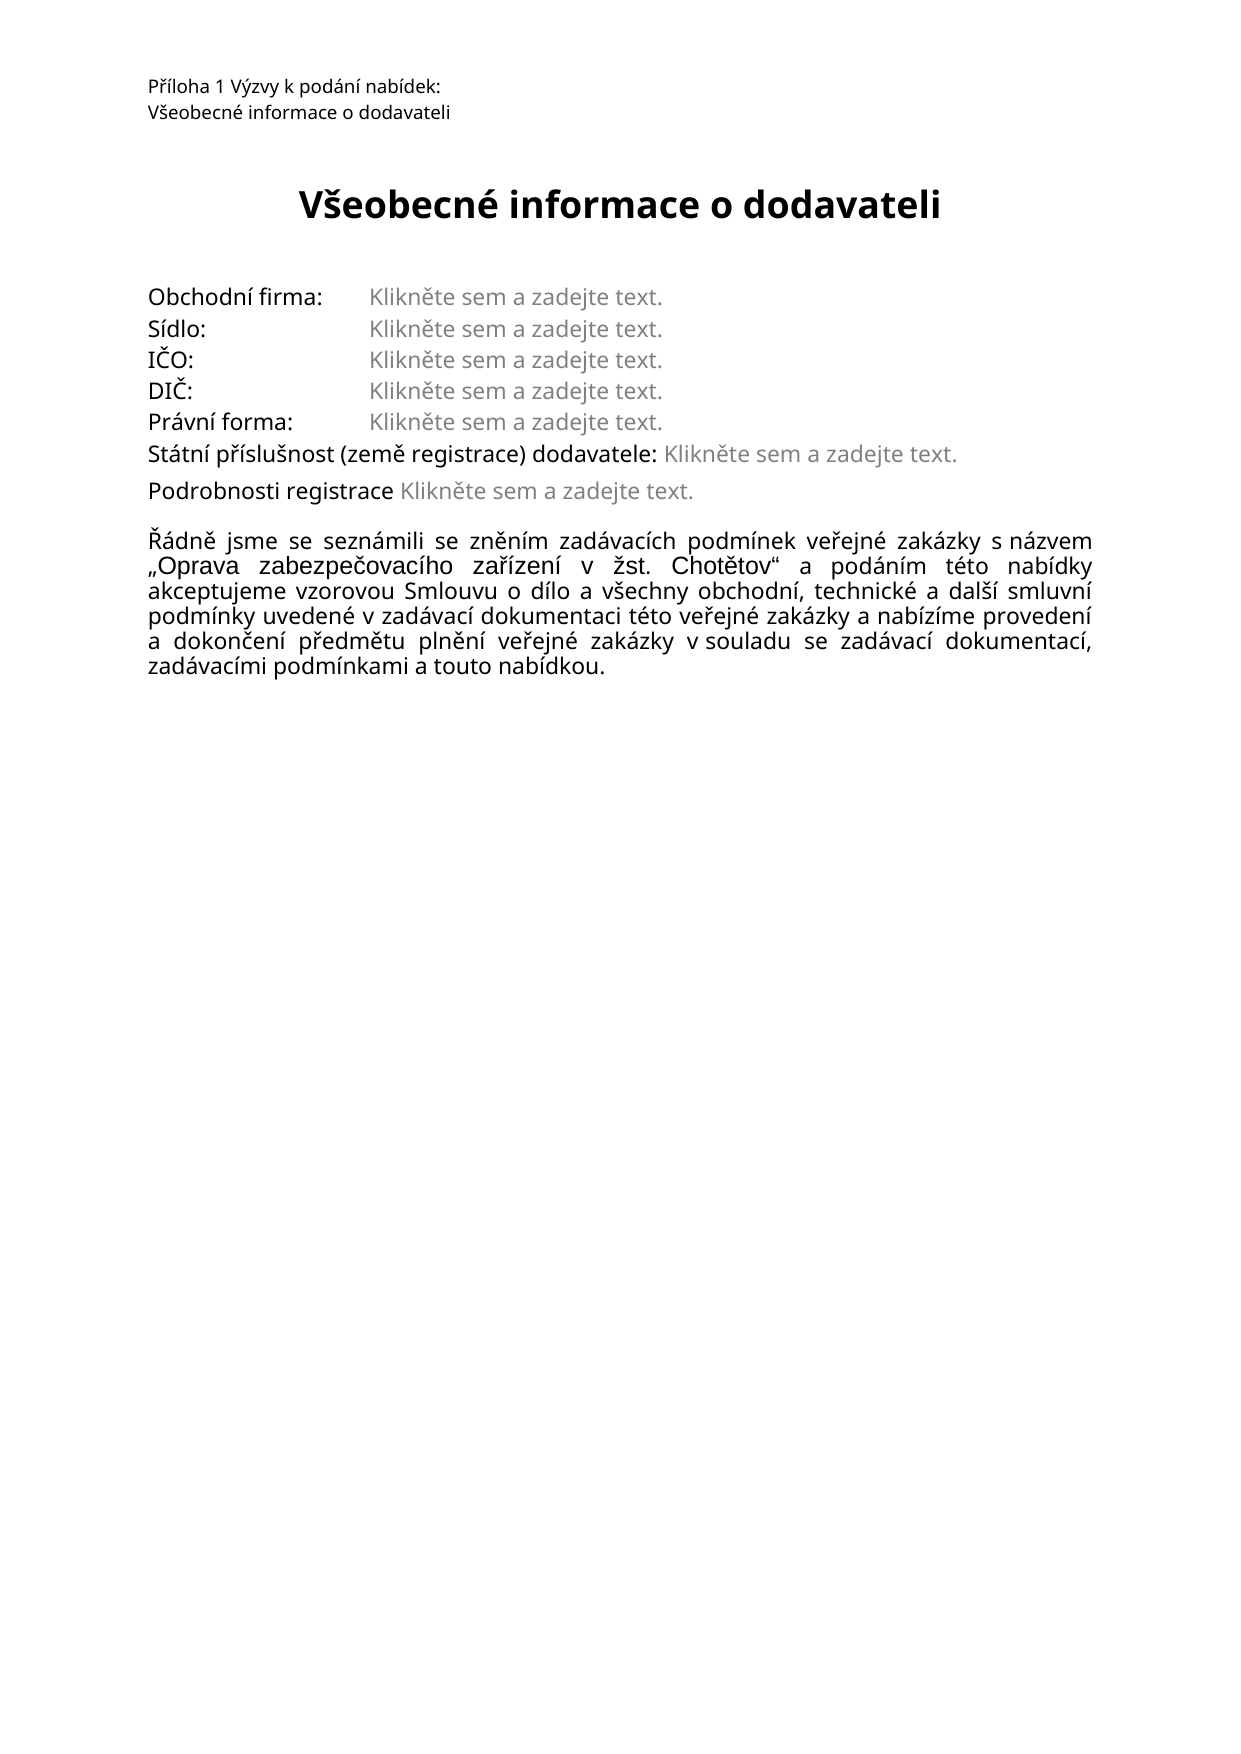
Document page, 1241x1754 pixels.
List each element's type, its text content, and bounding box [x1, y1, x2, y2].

text Státní příslušnost (země registrace) dodavatele: [148, 442, 1093, 467]
text Obchodní firma: [148, 286, 1093, 311]
text DIČ: [148, 379, 1093, 404]
text IČO: [148, 348, 1093, 373]
text Řádně jsme se seznámili se zněním zadávacích podmínek veřejné zakázky s názvem „Oprava zabezpečovacího zařízení v žst. Chotětov“ a podáním této nabídky akceptujeme vzorovou Smlouvu o dílo a všechny obchodní, technické a další smluvní podmínky uvedené v zadávací dokumentaci této veřejné zakázky a nabízíme provedení a dokončení předmětu plnění veřejné zakázky v souladu se zadávací dokumentací, zadávacími podmínkami a touto nabídkou. [148, 529, 1093, 679]
text Právní forma: [148, 411, 1093, 436]
title Všeobecné informace o dodavateli [148, 178, 1093, 229]
text Podrobnosti registrace [148, 479, 1093, 504]
text Sídlo: [148, 317, 1093, 342]
